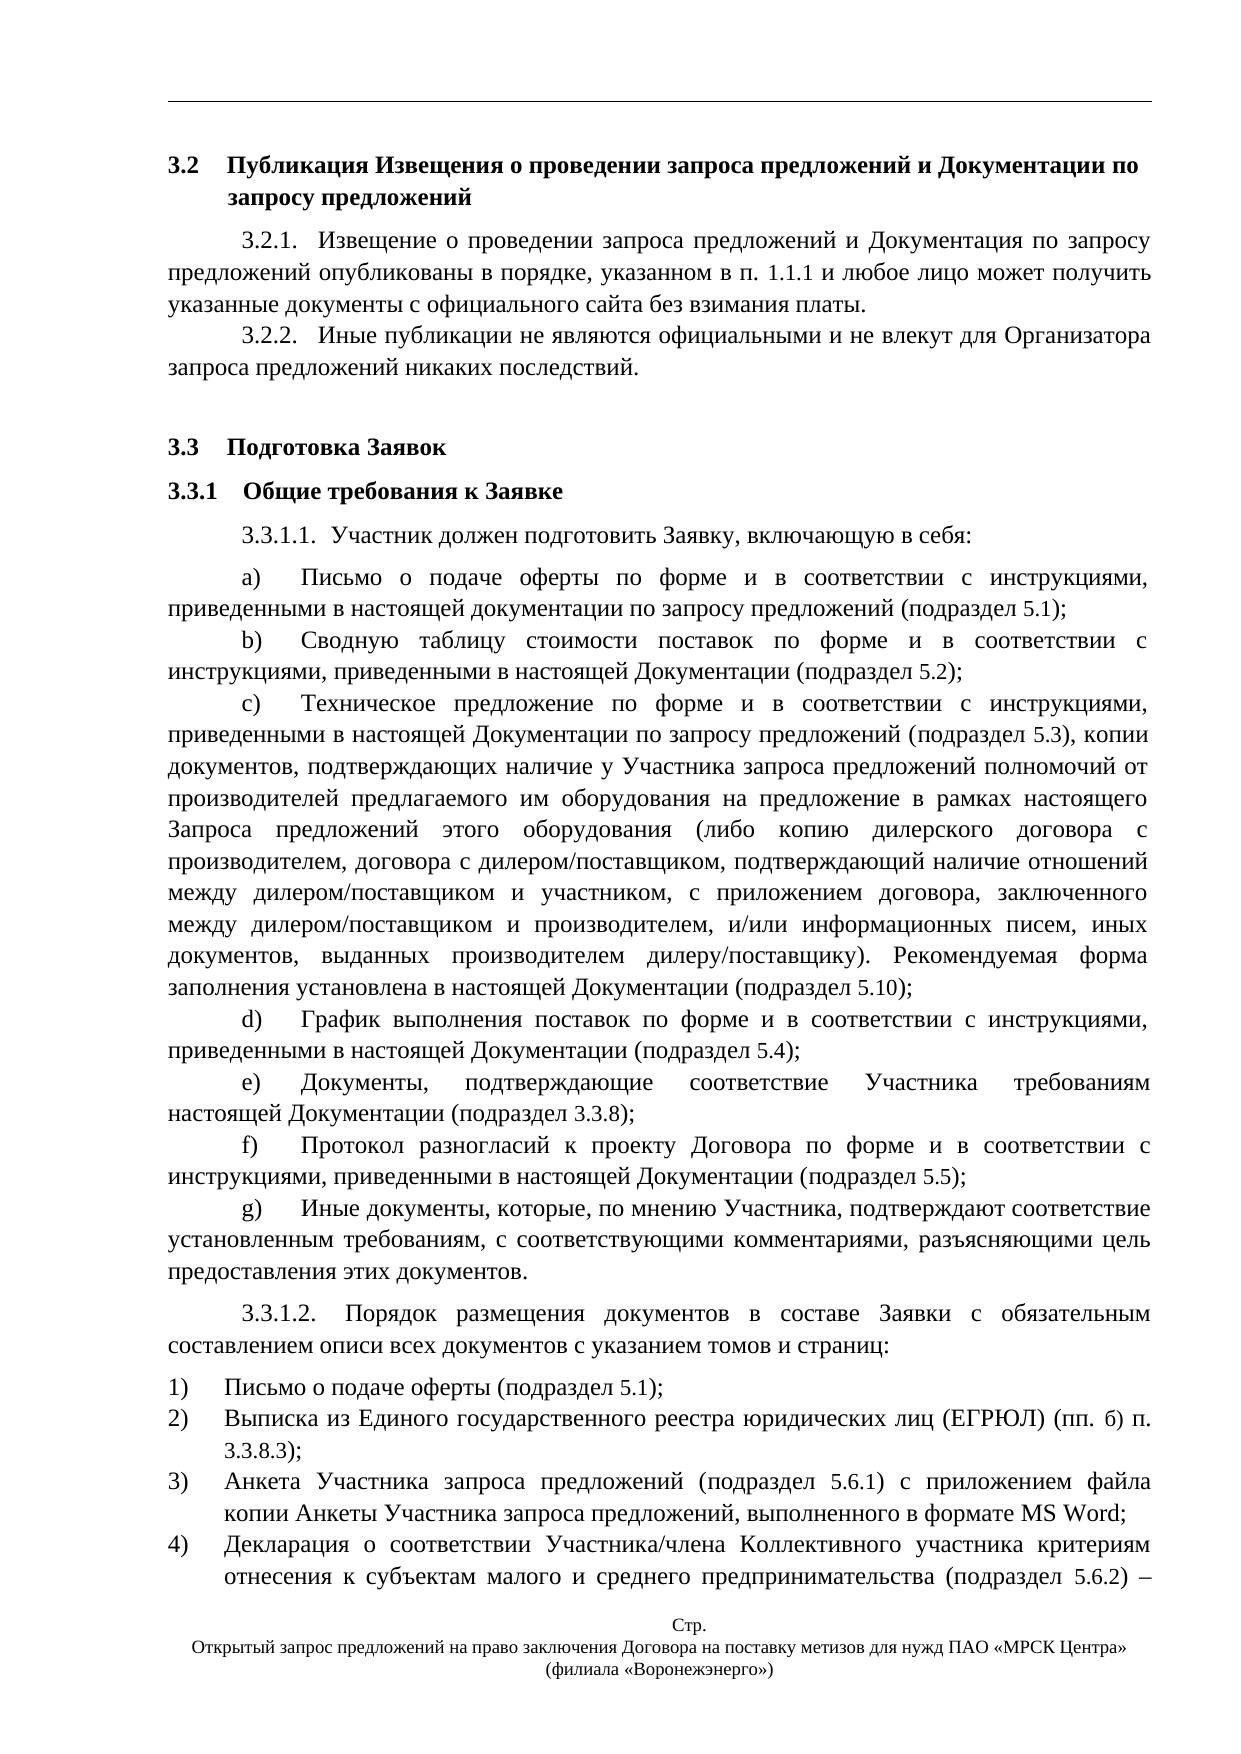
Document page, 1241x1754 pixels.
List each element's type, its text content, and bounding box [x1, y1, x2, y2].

list Техническое предложение по форме и в соответствии с инструкциями, приведенными в настоящей Документации по запросу предложений (подраздел 5.3), копии документов, подтверждающих наличие у Участника запроса предложений полномочий от производителей предлагаемого им оборудования на предложение в рамках настоящего Запроса предложений этого оборудования (либо копию дилерского договора с производителем, договора с дилером/поставщиком, подтверждающий наличие отношений между дилером/поставщиком и участником, с приложением договора, заключенного между дилером/поставщиком и производителем, и/или информационных писем, иных документов, выданных производителем дилеру/поставщику). Рекомендуемая форма заполнения установлена в настоящей Документации (подраздел 5.10); [168, 688, 1148, 1001]
list Анкета Участника запроса предложений (подраздел 5.6.1) с приложением файла копии Анкеты Участника запроса предложений, выполненного в формате MS Word; [168, 1466, 1152, 1527]
subtitle Публикация Извещения о проведении запроса предложений и Документации по запросу предложений [168, 150, 1152, 210]
list Выписка из Единого государственного реестра юридических лиц (ЕГРЮЛ) (пп. б) п. 3.3.8.3); [168, 1403, 1152, 1463]
list Извещение о проведении запроса предложений и Документация по запросу предложений опубликованы в порядке, указанном в п. 1.1.1 и любое лицо может получить указанные документы с официального сайта без взимания платы. [168, 226, 1152, 317]
list Участник должен подготовить Заявку, включающую в себя: [168, 520, 1152, 548]
subtitle Подготовка Заявок [168, 432, 1152, 460]
list Сводную таблицу стоимости поставок по форме и в соответствии с инструкциями, приведенными в настоящей Документации (подраздел 5.2); [168, 625, 1148, 685]
list Иные публикации не являются официальными и не влекут для Организатора запроса предложений никаких последствий. [168, 320, 1152, 381]
list График выполнения поставок по форме и в соответствии с инструкциями, приведенными в настоящей Документации (подраздел 5.4); [168, 1004, 1149, 1064]
list Письмо о подаче оферты по форме и в соответствии с инструкциями, приведенными в настоящей документации по запросу предложений (подраздел 5.1); [168, 562, 1148, 622]
list Документы, подтверждающие соответствие Участника требованиям настоящей Документации (подраздел 3.3.8); [168, 1067, 1151, 1127]
list Порядок размещения документов в составе Заявки с обязательным составлением описи всех документов с указанием томов и страниц: [168, 1298, 1152, 1358]
list Письмо о подаче оферты (подраздел 5.1); [168, 1372, 1152, 1400]
list Протокол разногласий к проекту Договора по форме и в соответствии с инструкциями, приведенными в настоящей Документации (подраздел 5.5); [168, 1130, 1151, 1190]
subtitle Общие требования к Заявке [168, 476, 1152, 504]
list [168, 1529, 1152, 1590]
list Иные документы, которые, по мнению Участника, подтверждают соответствие установленным требованиям, с соответствующими комментариями, разъясняющими цель предоставления этих документов. [168, 1193, 1152, 1285]
